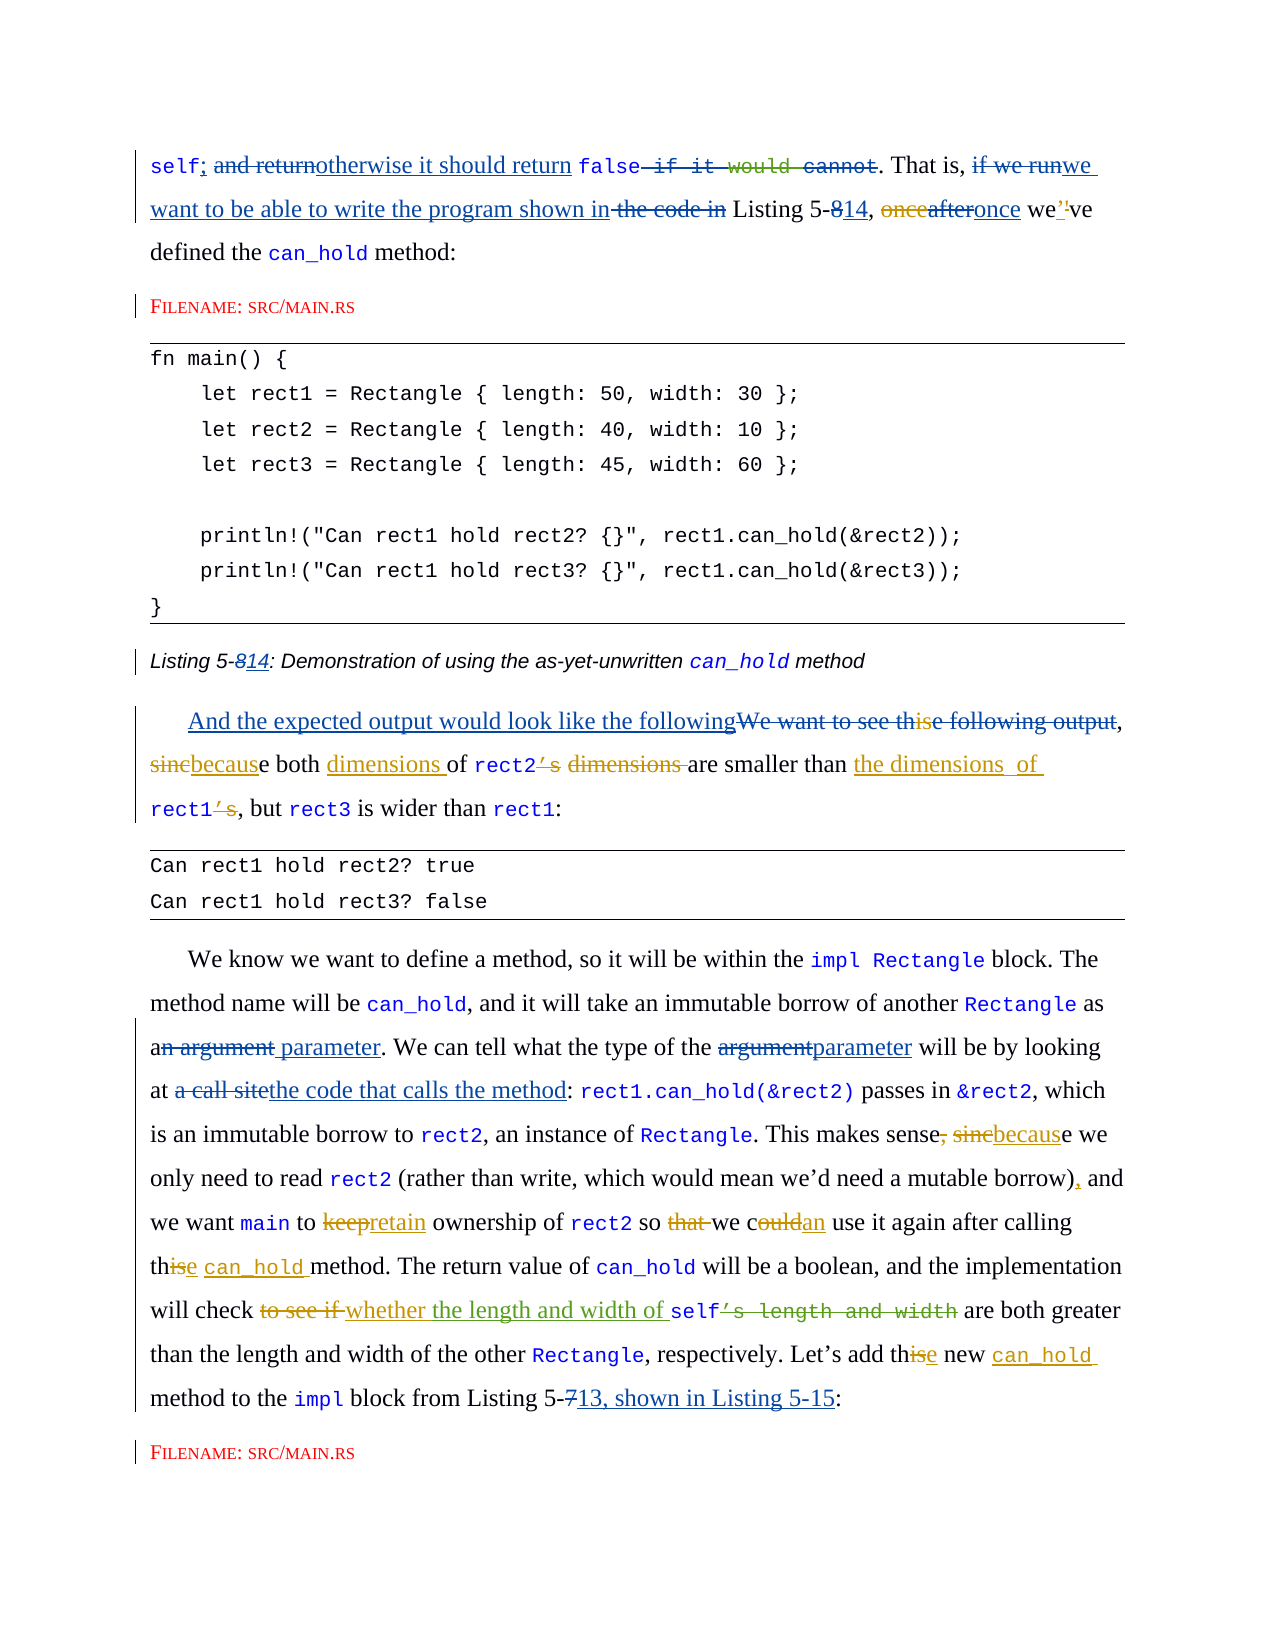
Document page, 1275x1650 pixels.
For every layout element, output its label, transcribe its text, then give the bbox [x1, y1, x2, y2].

text Listing 5-: Demonstration of using the as-yet-unwritten can_hold method [150, 649, 1125, 674]
text Can rect1 hold rect2? true [150, 851, 1125, 879]
text } [150, 596, 1125, 623]
text Filename: src/main.rs [150, 294, 1125, 318]
text , e both of rect2 are smaller than rect1, but rect3 is wider than rect1: [150, 706, 1125, 823]
text println!("Can rect1 hold rect2? {}", rect1.can_hold(&rect2)); [150, 525, 1125, 548]
text println!("Can rect1 hold rect3? {}", rect1.can_hold(&rect3)); [150, 560, 1125, 584]
text let rect1 = Rectangle { length: 50, width: 30 }; [150, 383, 1125, 407]
text Can rect1 hold rect3? false [150, 891, 1125, 919]
text fn main() { [150, 344, 1125, 371]
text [150, 150, 1125, 267]
text We know we want to define a method, so it will be within the impl Rectangle block. The method name will be can_hold, and it will take an immutable borrow of another Rectangle as a. We can tell what the type of the will be by looking at : rect1.can_hold(&rect2) passes in &rect2, which is an immutable borrow to rect2, an instance of Rectangle. This makes sense e we only need to read rect2 (rather than write, which would mean we’d need a mutable borrow) and we want main to ownership of rect2 so we c use it again after calling th method. The return value of can_hold will be a boolean, and the implementation will check self are both greater than the length and width of the other Rectangle, respectively. Let’s add th new method to the impl block from Listing 5-: [150, 944, 1125, 1412]
text let rect3 = Rectangle { length: 45, width: 60 }; [150, 454, 1125, 478]
text Filename: src/main.rs [150, 1439, 1125, 1464]
text let rect2 = Rectangle { length: 40, width: 10 }; [150, 418, 1125, 442]
